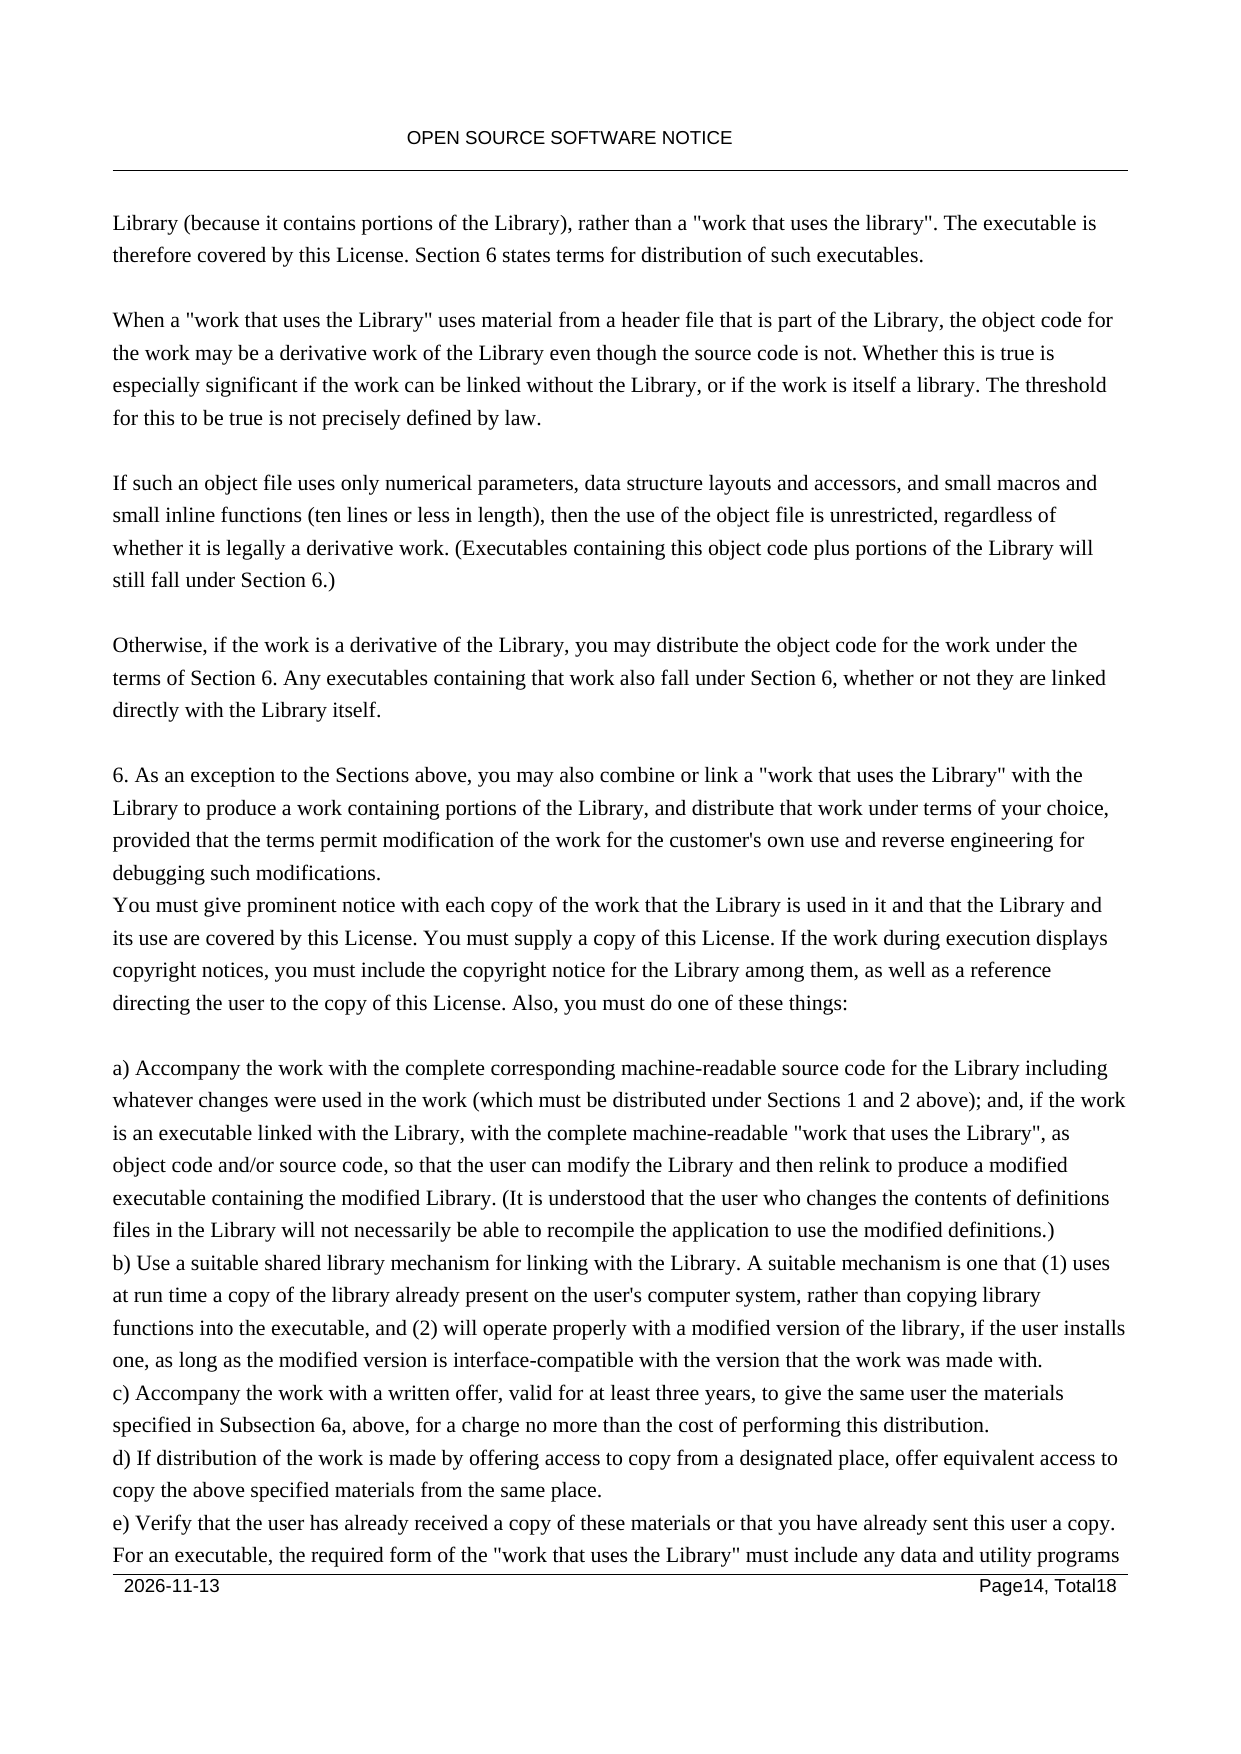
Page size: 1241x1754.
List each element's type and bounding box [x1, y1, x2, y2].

text [112, 206, 1128, 1571]
